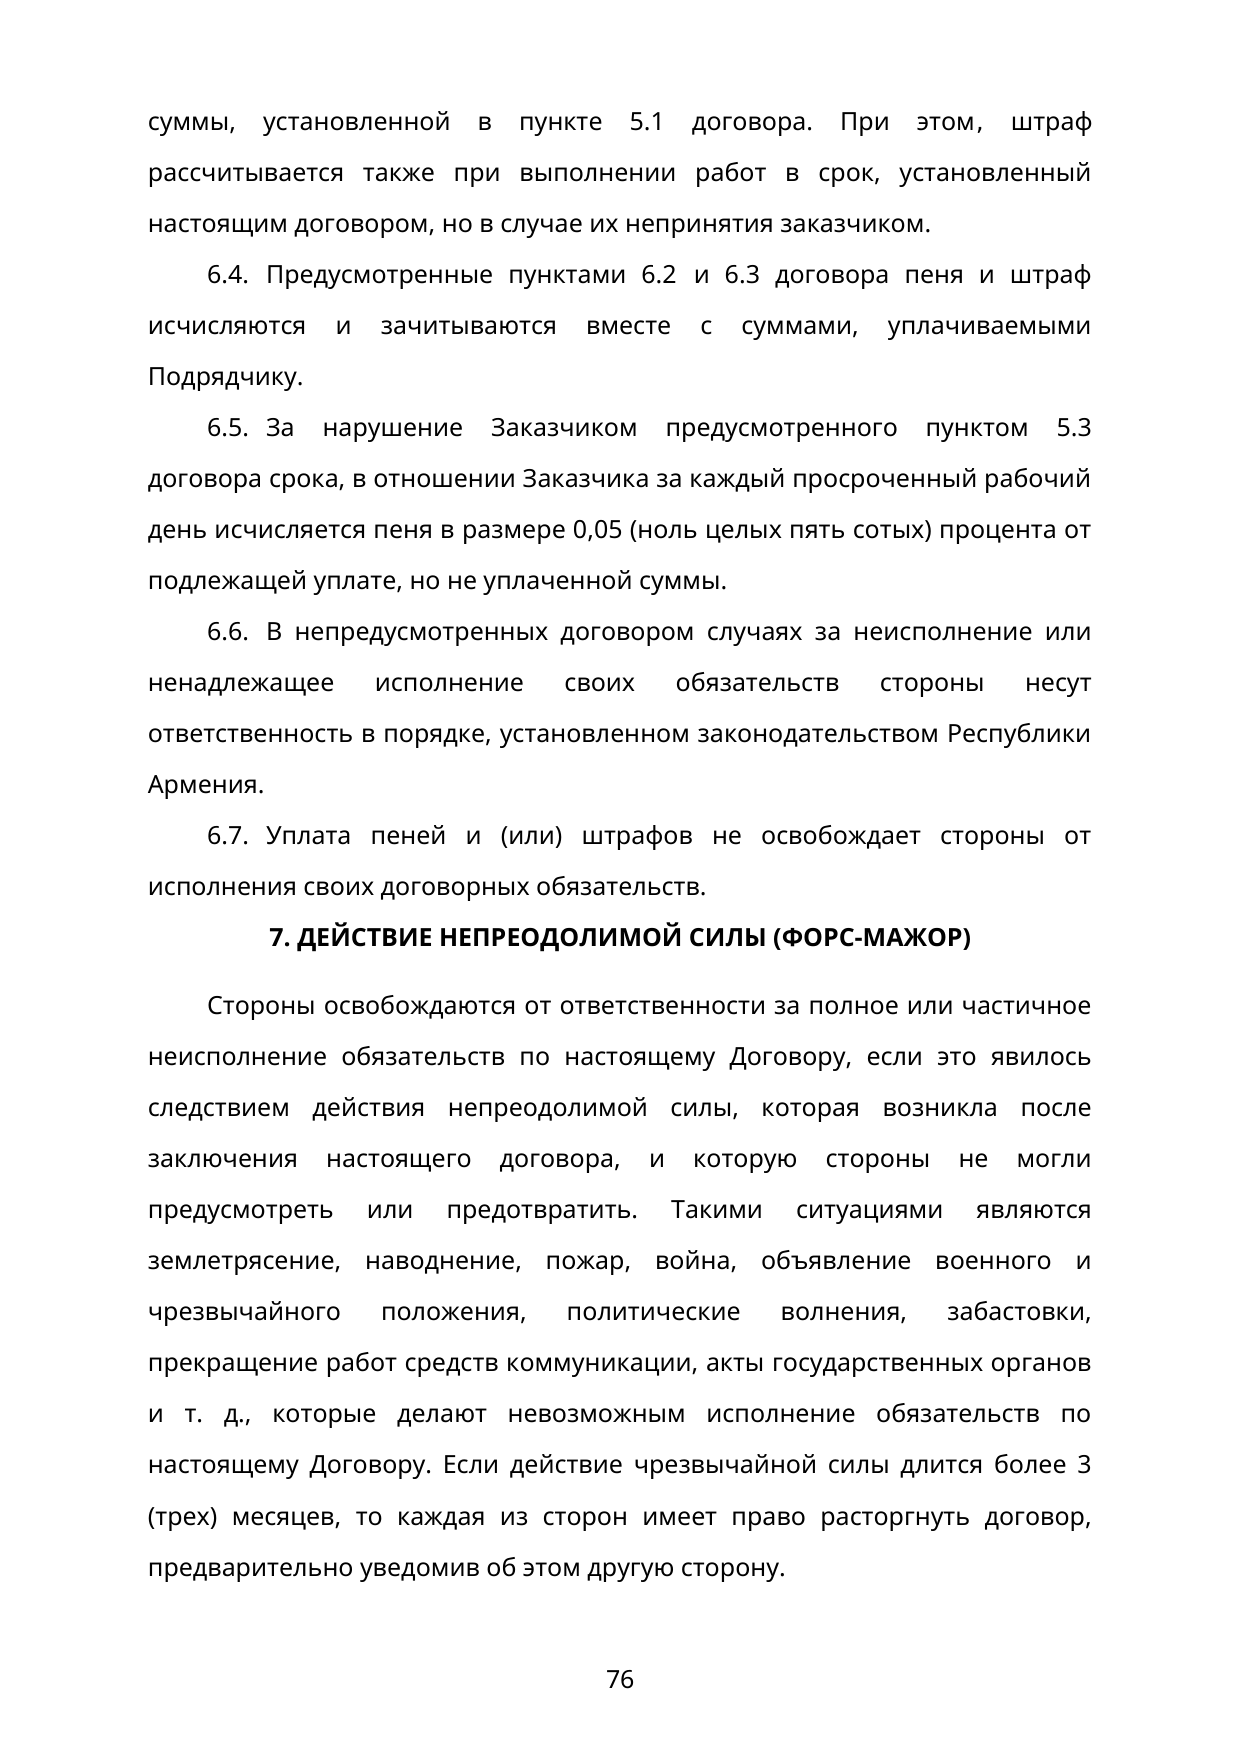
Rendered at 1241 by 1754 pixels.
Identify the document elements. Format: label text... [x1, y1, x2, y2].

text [148, 103, 1092, 239]
text 6.7. Уплата пеней и (или) штрафов не освобождает стороны от исполнения своих договорных обязательств. [148, 818, 1092, 903]
text 6.6. В непредусмотренных договором случаях за неисполнение или ненадлежащее исполнение своих обязательств стороны несут ответственность в порядке, установленном законодательством Республики Армения. [148, 614, 1092, 801]
text 6.5. За нарушение Заказчиком предусмотренного пунктом 5.3 договора срока, в отношении Заказчика за каждый просроченный рабочий день исчисляется пеня в размере 0,05 (ноль целых пять сотых) процента от подлежащей уплате, но не уплаченной суммы. [148, 410, 1092, 597]
text 6.4. Предусмотренные пунктами 6.2 и 6.3 договора пеня и штраф исчисляются и зачитываются вместе с суммами, уплачиваемыми Подрядчику. [148, 257, 1092, 393]
text 7. ДЕЙСТВИЕ НЕПРЕОДОЛИМОЙ СИЛЫ (ФОРС-МАЖОР) [148, 920, 1092, 954]
text Стороны освобождаются от ответственности за полное или частичное неисполнение обязательств по настоящему Договору, если это явилось следствием действия непреодолимой силы, которая возникла после заключения настоящего договора, и которую стороны не могли предусмотреть или предотвратить. Такими ситуациями являются землетрясение, наводнение, пожар, война, объявление военного и чрезвычайного положения, политические волнения, забастовки, прекращение работ средств коммуникации, акты государственных органов и т. д., которые делают невозможным исполнение обязательств по настоящему Договору. Если действие чрезвычайной силы длится более 3 (трех) месяцев, то каждая из сторон имеет право расторгнуть договор, предварительно уведомив об этом другую сторону. [148, 988, 1092, 1583]
